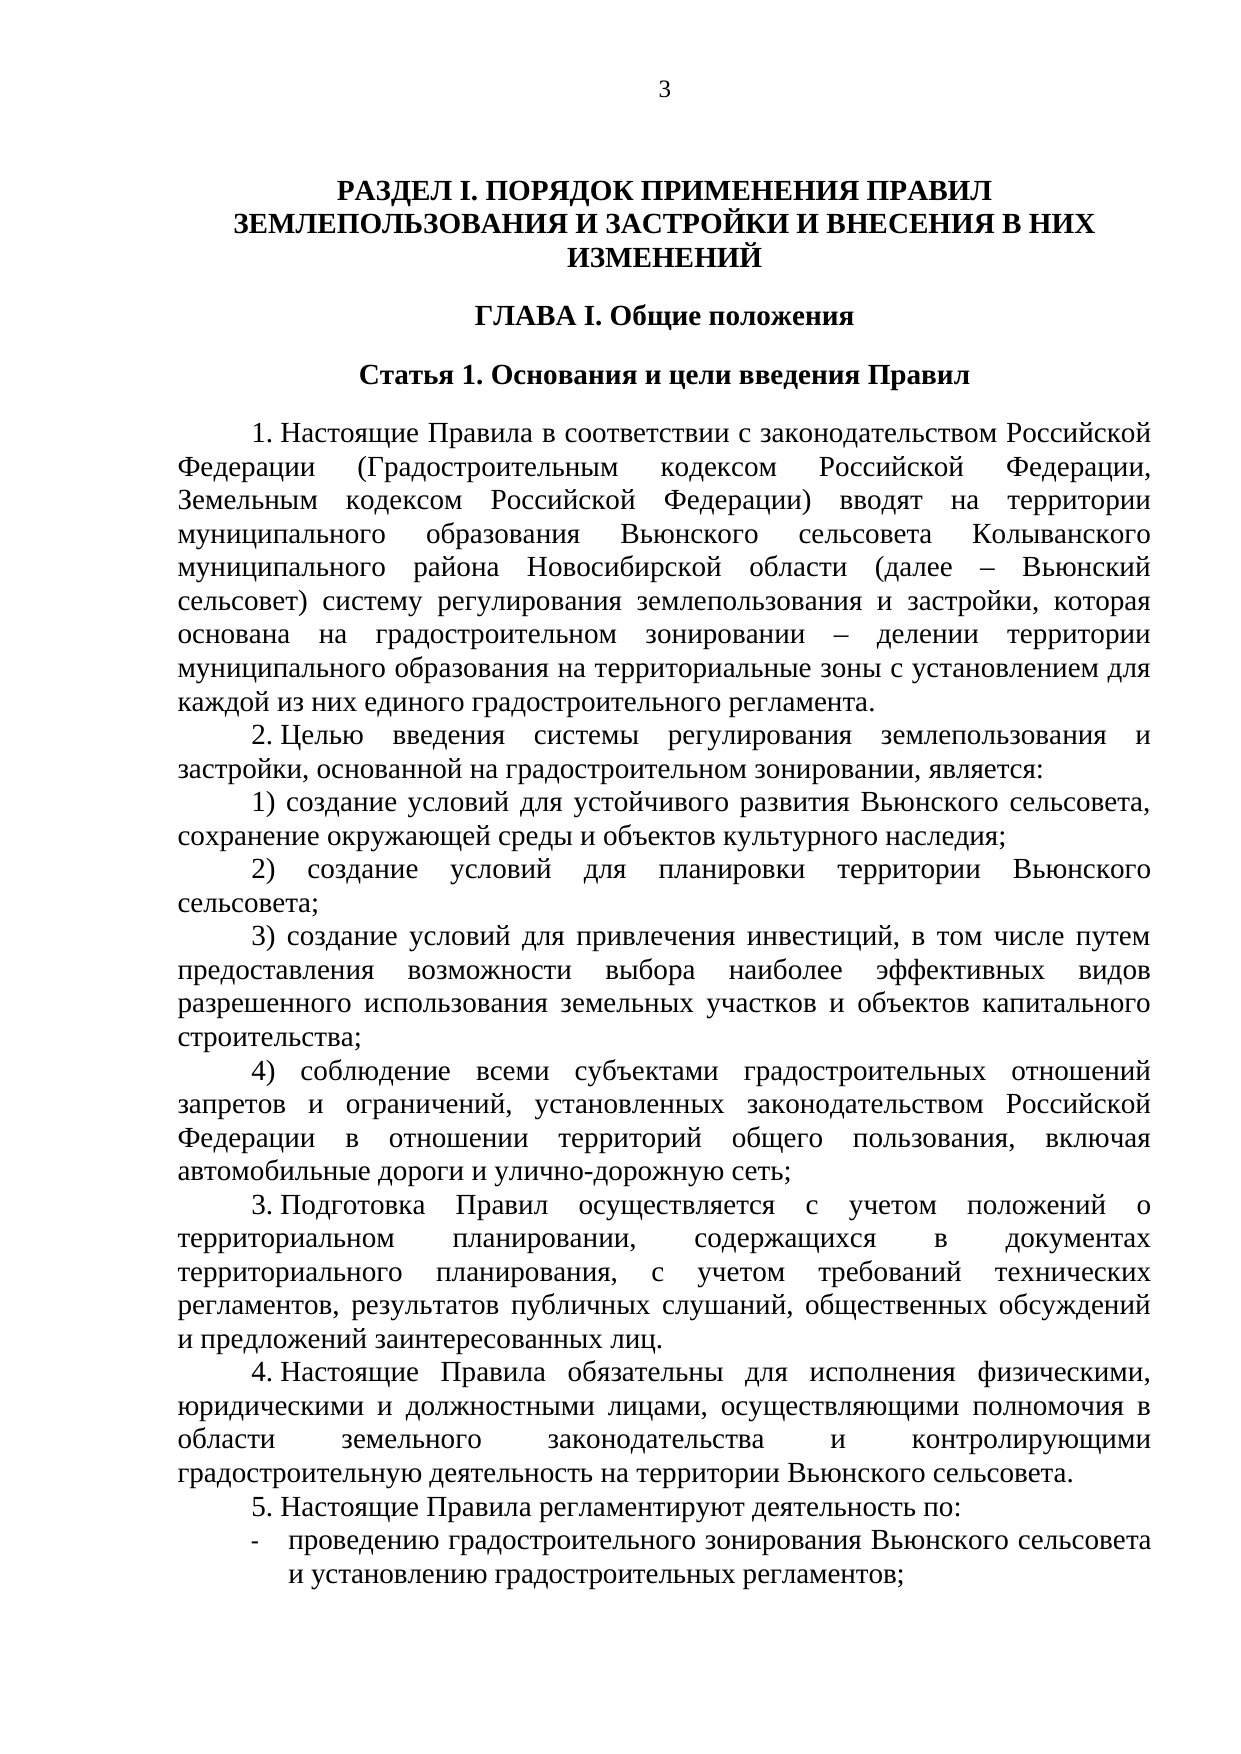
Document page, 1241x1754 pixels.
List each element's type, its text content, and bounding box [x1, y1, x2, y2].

list Настоящие Правила в соответствии с законодательством Российской Федерации (Градостроительным кодексом Российской Федерации, Земельным кодексом Российской Федерации) вводят на территории муниципального образования Вьюнского сельсовета Колыванского муниципального района Новосибирской области (далее – Вьюнский сельсовет) систему регулирования землепользования и застройки, которая основана на градостроительном зонировании – делении территории муниципального образования на территориальные зоны с установлением для каждой из них единого градостроительного регламента. [177, 415, 1152, 717]
text 2) создание условий для планировки территории Вьюнского сельсовета; [177, 851, 1152, 918]
list Настоящие Правила регламентируют деятельность по: [177, 1489, 1152, 1522]
subtitle ГЛАВА I. Общие положения [177, 298, 1152, 332]
list Настоящие Правила обязательны для исполнения физическими, юридическими и должностными лицами, осуществляющими полномочия в области земельного законодательства и контролирующими градостроительную деятельность на территории Вьюнского сельсовета. [177, 1354, 1152, 1489]
list Целью введения системы регулирования землепользования и застройки, основанной на градостроительном зонировании, является: [177, 717, 1152, 784]
subtitle Статья 1. Основания и цели введения Правил [177, 357, 1152, 390]
text 1) создание условий для устойчивого развития Вьюнского сельсовета, сохранение окружающей среды и объектов культурного наследия; [177, 784, 1152, 851]
text 3) создание условий для привлечения инвестиций, в том числе путем предоставления возможности выбора наиболее эффективных видов разрешенного использования земельных участков и объектов капитального строительства; [177, 918, 1152, 1053]
text 4) соблюдение всеми субъектами градостроительных отношений запретов и ограничений, установленных законодательством Российской Федерации в отношении территорий общего пользования, включая автомобильные дороги и улично-дорожную сеть; [177, 1053, 1152, 1187]
list Подготовка Правил осуществляется с учетом положений о территориальном планировании, содержащихся в документах территориального планирования, с учетом требований технических регламентов, результатов публичных слушаний, общественных обсуждений и предложений заинтересованных лиц. [177, 1187, 1152, 1354]
list проведению градостроительного зонирования Вьюнского сельсовета и установлению градостроительных регламентов; [251, 1522, 1152, 1589]
subtitle РАЗДЕЛ I. ПОРЯДОК ПРИМЕНЕНИЯ ПРАВИЛ ЗЕМЛЕПОЛЬЗОВАНИЯ И ЗАСТРОЙКИ И ВНЕСЕНИЯ В НИХ ИЗМЕНЕНИЙ [177, 173, 1152, 273]
